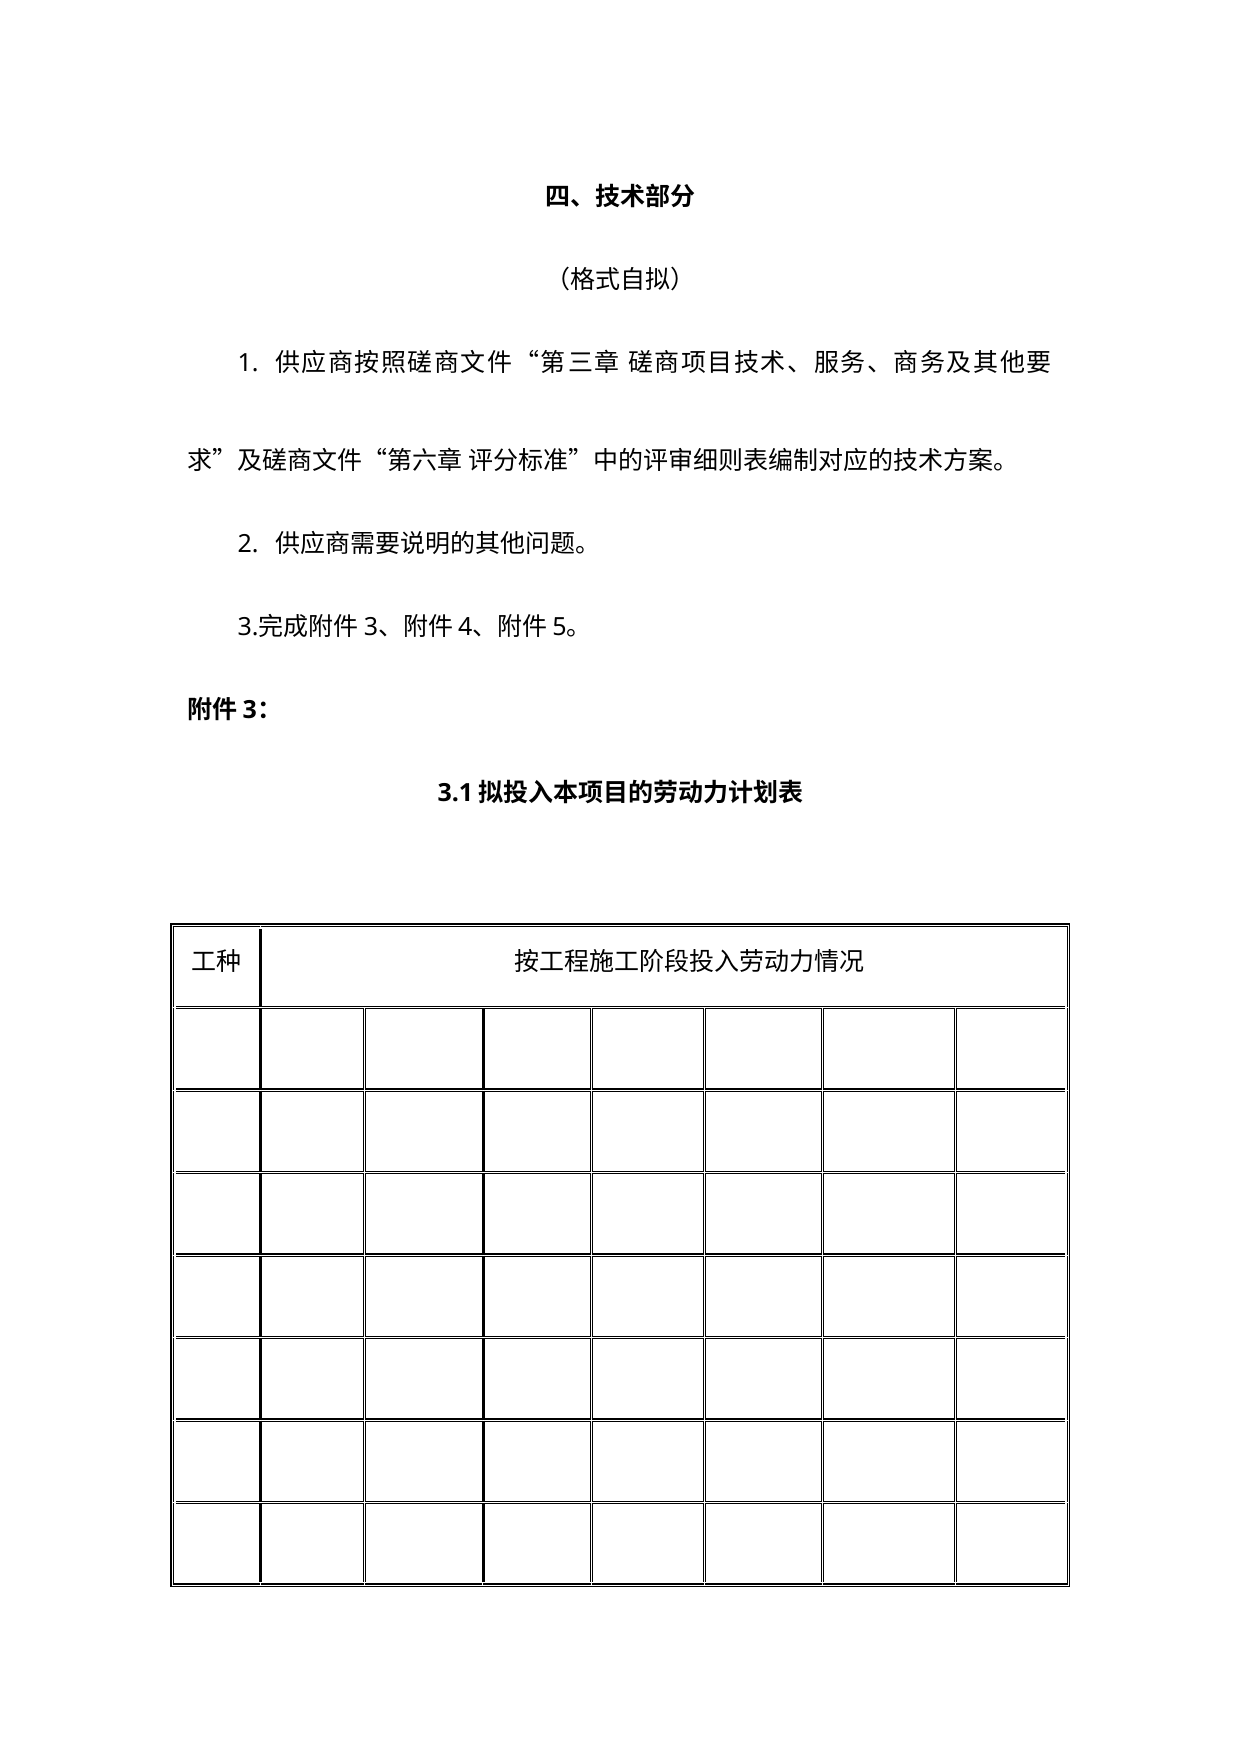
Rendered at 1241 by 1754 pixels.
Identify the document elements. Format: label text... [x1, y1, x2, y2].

table_cell [172, 1501, 260, 1583]
table_cell [706, 1174, 821, 1253]
text 附件3： [187, 675, 1053, 740]
text 3.1拟投入本项目的劳动力计划表 [187, 758, 1053, 823]
table_cell [366, 1422, 482, 1501]
table_cell [956, 1501, 1068, 1583]
table_cell [485, 1174, 590, 1253]
table_cell [172, 1171, 260, 1253]
table_cell [174, 1088, 259, 1171]
table_cell [366, 1174, 482, 1253]
table_cell [593, 1174, 703, 1253]
table_cell [262, 1174, 363, 1253]
text 3.完成附件3、附件4、附件5。 [187, 592, 1053, 657]
table_cell [593, 1257, 703, 1336]
table_cell [956, 1171, 1068, 1253]
table_cell [174, 1418, 259, 1501]
table_cell [956, 1336, 1068, 1418]
table_cell [593, 1009, 703, 1088]
table_cell [172, 1336, 260, 1418]
table_cell [593, 1422, 703, 1501]
table_cell [706, 1092, 821, 1171]
table_cell [591, 1504, 705, 1583]
table_cell [262, 1092, 363, 1171]
table_cell [365, 1504, 483, 1583]
table_cell [957, 1418, 1067, 1501]
table_cell [485, 1092, 590, 1171]
table_cell [260, 1504, 365, 1583]
table_header 按工程施工阶段投入劳动力情况 [260, 927, 1067, 1006]
table_cell [366, 1092, 482, 1171]
table_header 工种 [174, 927, 260, 1006]
table_cell [262, 1257, 363, 1336]
table_cell [824, 1257, 954, 1336]
table_cell [262, 1339, 363, 1418]
table_cell [485, 1339, 590, 1418]
table_cell [705, 1504, 823, 1583]
table_cell [593, 1339, 703, 1418]
table_cell [174, 1253, 259, 1336]
table_cell [262, 1422, 363, 1501]
table_cell [824, 1092, 954, 1171]
table_cell [366, 1009, 482, 1088]
text 四、技术部分 [187, 162, 1053, 227]
table_cell [823, 1504, 956, 1583]
table_cell [824, 1174, 954, 1253]
table_cell [485, 1257, 590, 1336]
table_cell [593, 1092, 703, 1171]
table_cell [485, 1422, 590, 1501]
table_cell [824, 1422, 954, 1501]
table_cell [366, 1257, 482, 1336]
text （格式自拟） [187, 245, 1053, 310]
table_cell [485, 1009, 590, 1088]
table_cell [824, 1339, 954, 1418]
table_cell [824, 1009, 954, 1088]
table_cell [706, 1422, 821, 1501]
table_cell [706, 1339, 821, 1418]
table_cell [957, 1088, 1067, 1171]
table_cell [483, 1504, 591, 1583]
table_cell [172, 1006, 260, 1088]
table_cell [262, 1009, 363, 1088]
table_cell [366, 1339, 482, 1418]
table_cell [957, 1253, 1067, 1336]
list 供应商按照磋商文件“第三章 磋商项目技术、服务、商务及其他要求”及磋商文件“第六章 评分标准”中的评审细则表编制对应的技术方案。 [187, 328, 1053, 491]
table_cell [706, 1257, 821, 1336]
table_cell [956, 1006, 1068, 1088]
list 供应商需要说明的其他问题。 [187, 509, 1053, 574]
table_cell [706, 1009, 821, 1088]
